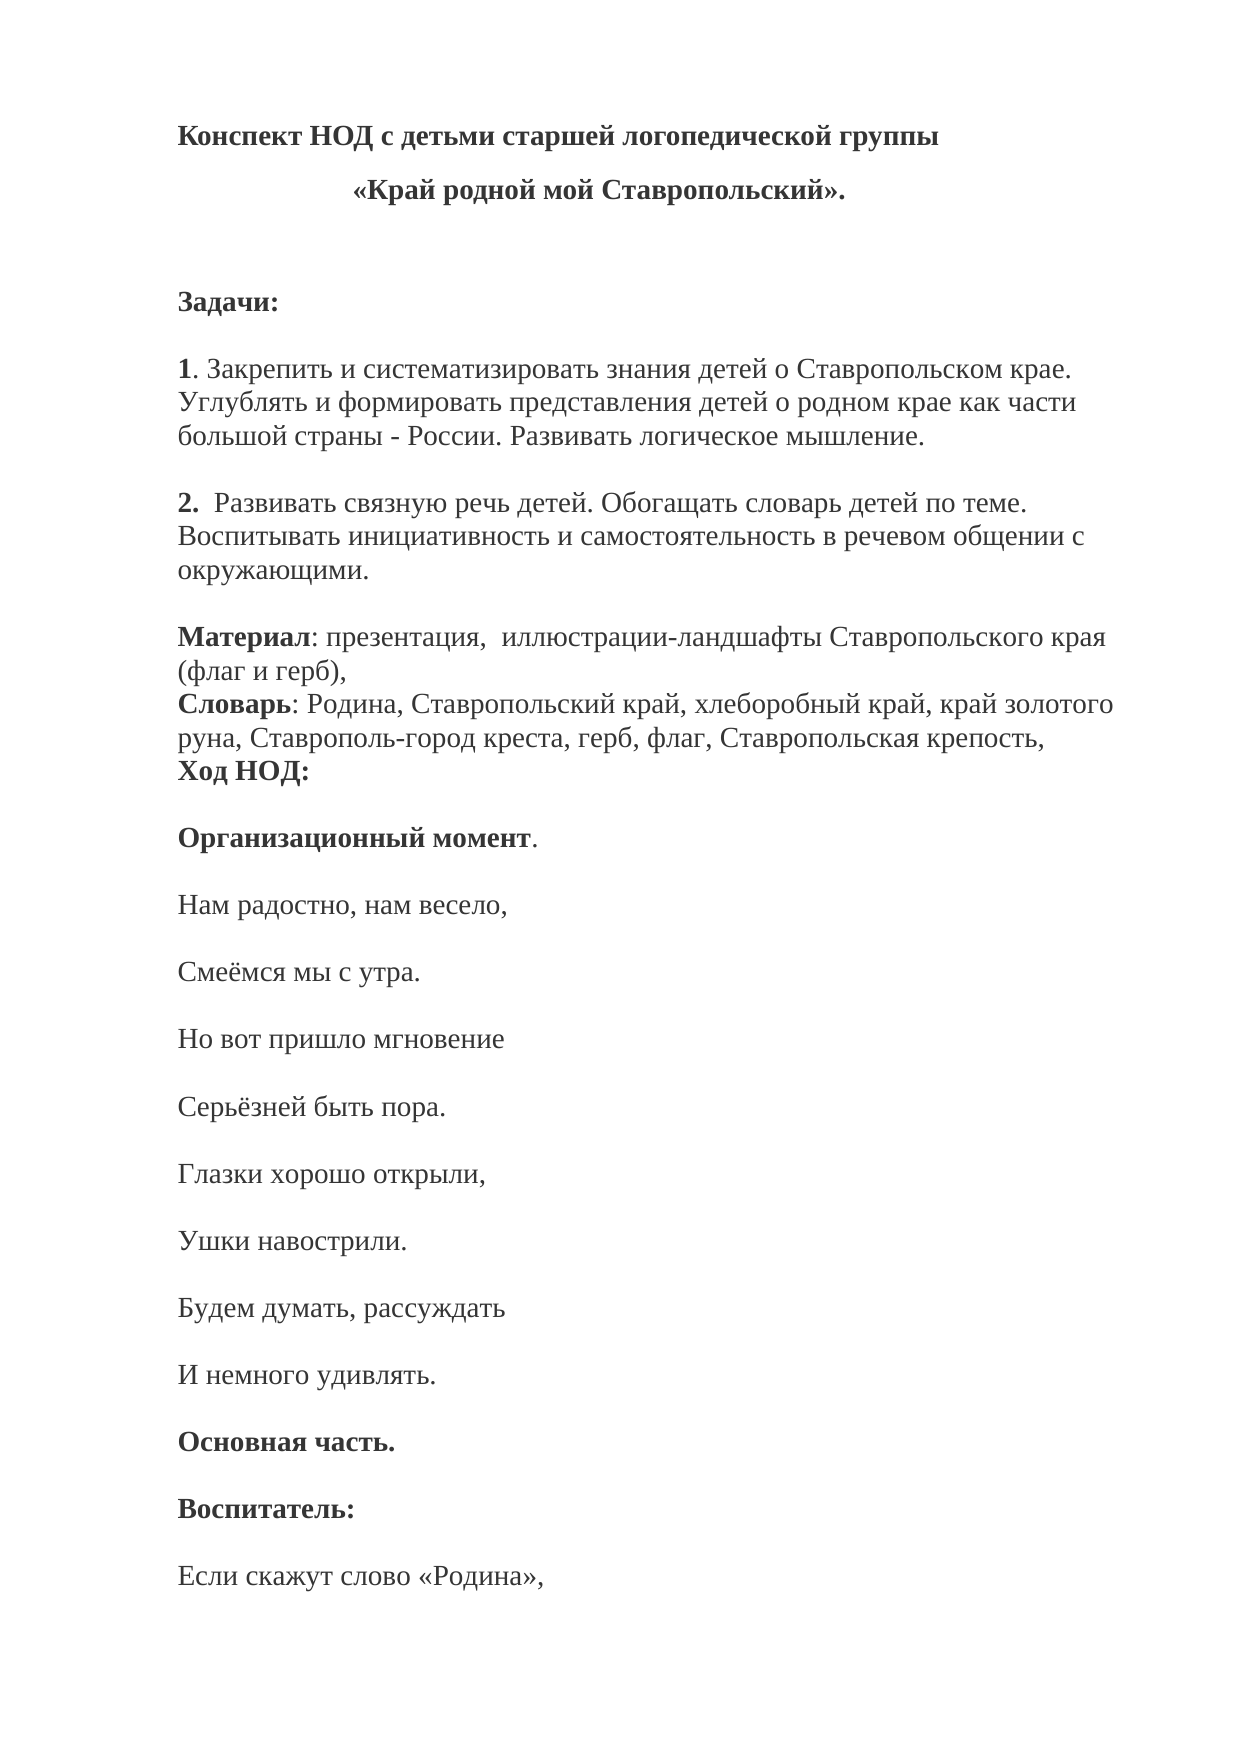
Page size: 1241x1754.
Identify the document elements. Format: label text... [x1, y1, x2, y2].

text Конспект НОД с детьми старшей логопедической группы [177, 118, 1152, 152]
text «Край родной мой Ставропольский». [177, 172, 1152, 206]
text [177, 227, 1152, 1625]
